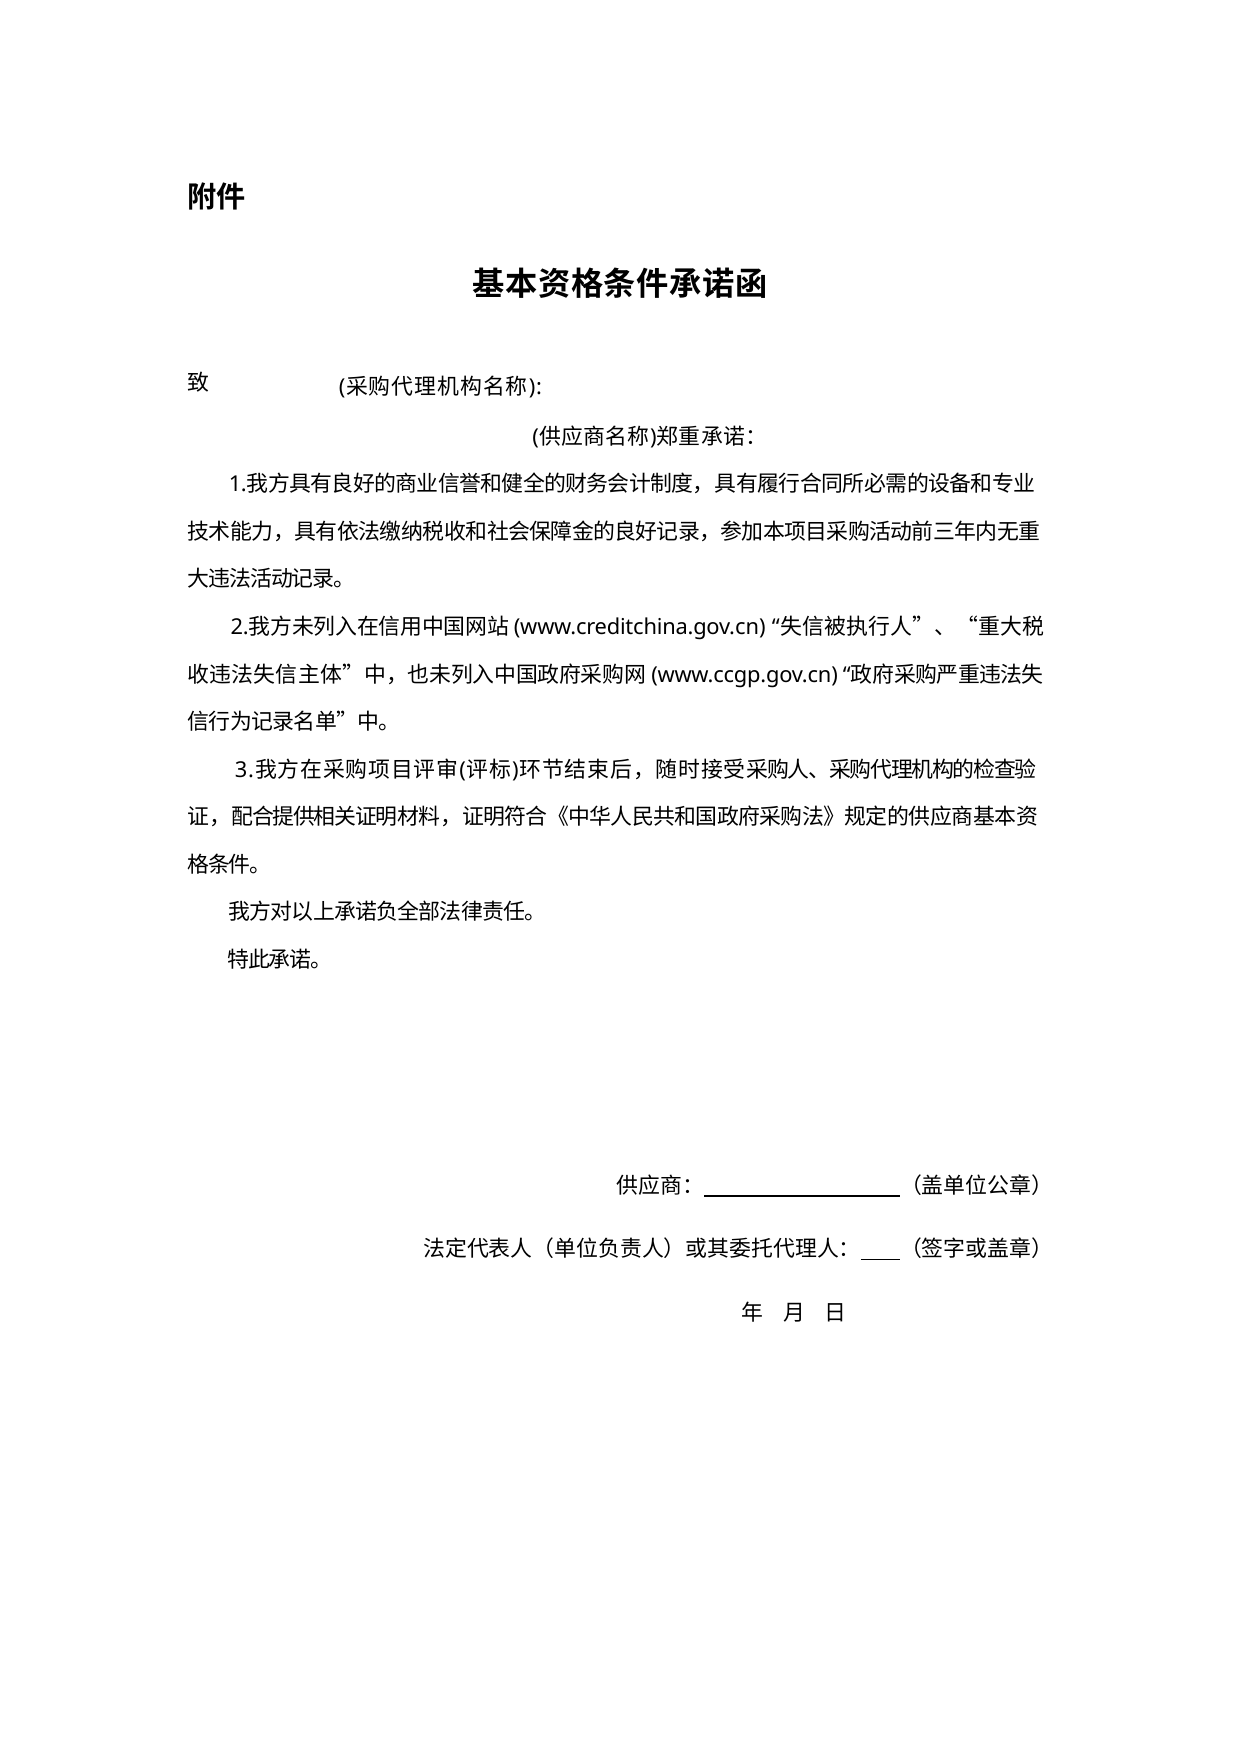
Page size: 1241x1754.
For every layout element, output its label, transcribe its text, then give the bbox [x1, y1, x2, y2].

text 年 月 日 [238, 1295, 1053, 1327]
text 3.我方在采购项目评审(评标)环节结束后，随时接受采购人、采购代理机构的检查验证，配合提供相关证明材料，证明符合《中华人民共和国政府采购法》规定的供应商基本资格条件。 [187, 752, 1053, 878]
text 特此承诺。 [187, 942, 1053, 973]
text 基本资格条件承诺函 [187, 248, 1053, 313]
text 法定代表人（单位负责人）或其委托代理人： （签字或盖章） [187, 1231, 1053, 1263]
text 我方对以上承诺负全部法律责任。 [187, 894, 1053, 926]
text 供应商： （盖单位公章） [187, 1168, 1053, 1200]
text 致 (采购代理机构名称): [187, 364, 1053, 401]
text 附件 [187, 162, 1053, 227]
text 2.我方未列入在信用中国网站 (www.creditchina.gov.cn) “失信被执行人”、“重大税收违法失信主体”中，也未列入中国政府采购网 (www.ccgp.gov.cn) “政府采购严重违法失信行为记录名单”中。 [187, 609, 1053, 736]
text 1.我方具有良好的商业信誉和健全的财务会计制度，具有履行合同所必需的设备和专业技术能力，具有依法缴纳税收和社会保障金的良好记录，参加本项目采购活动前三年内无重大违法活动记录。 [187, 466, 1053, 593]
text (供应商名称)郑重承诺： [187, 419, 1053, 451]
